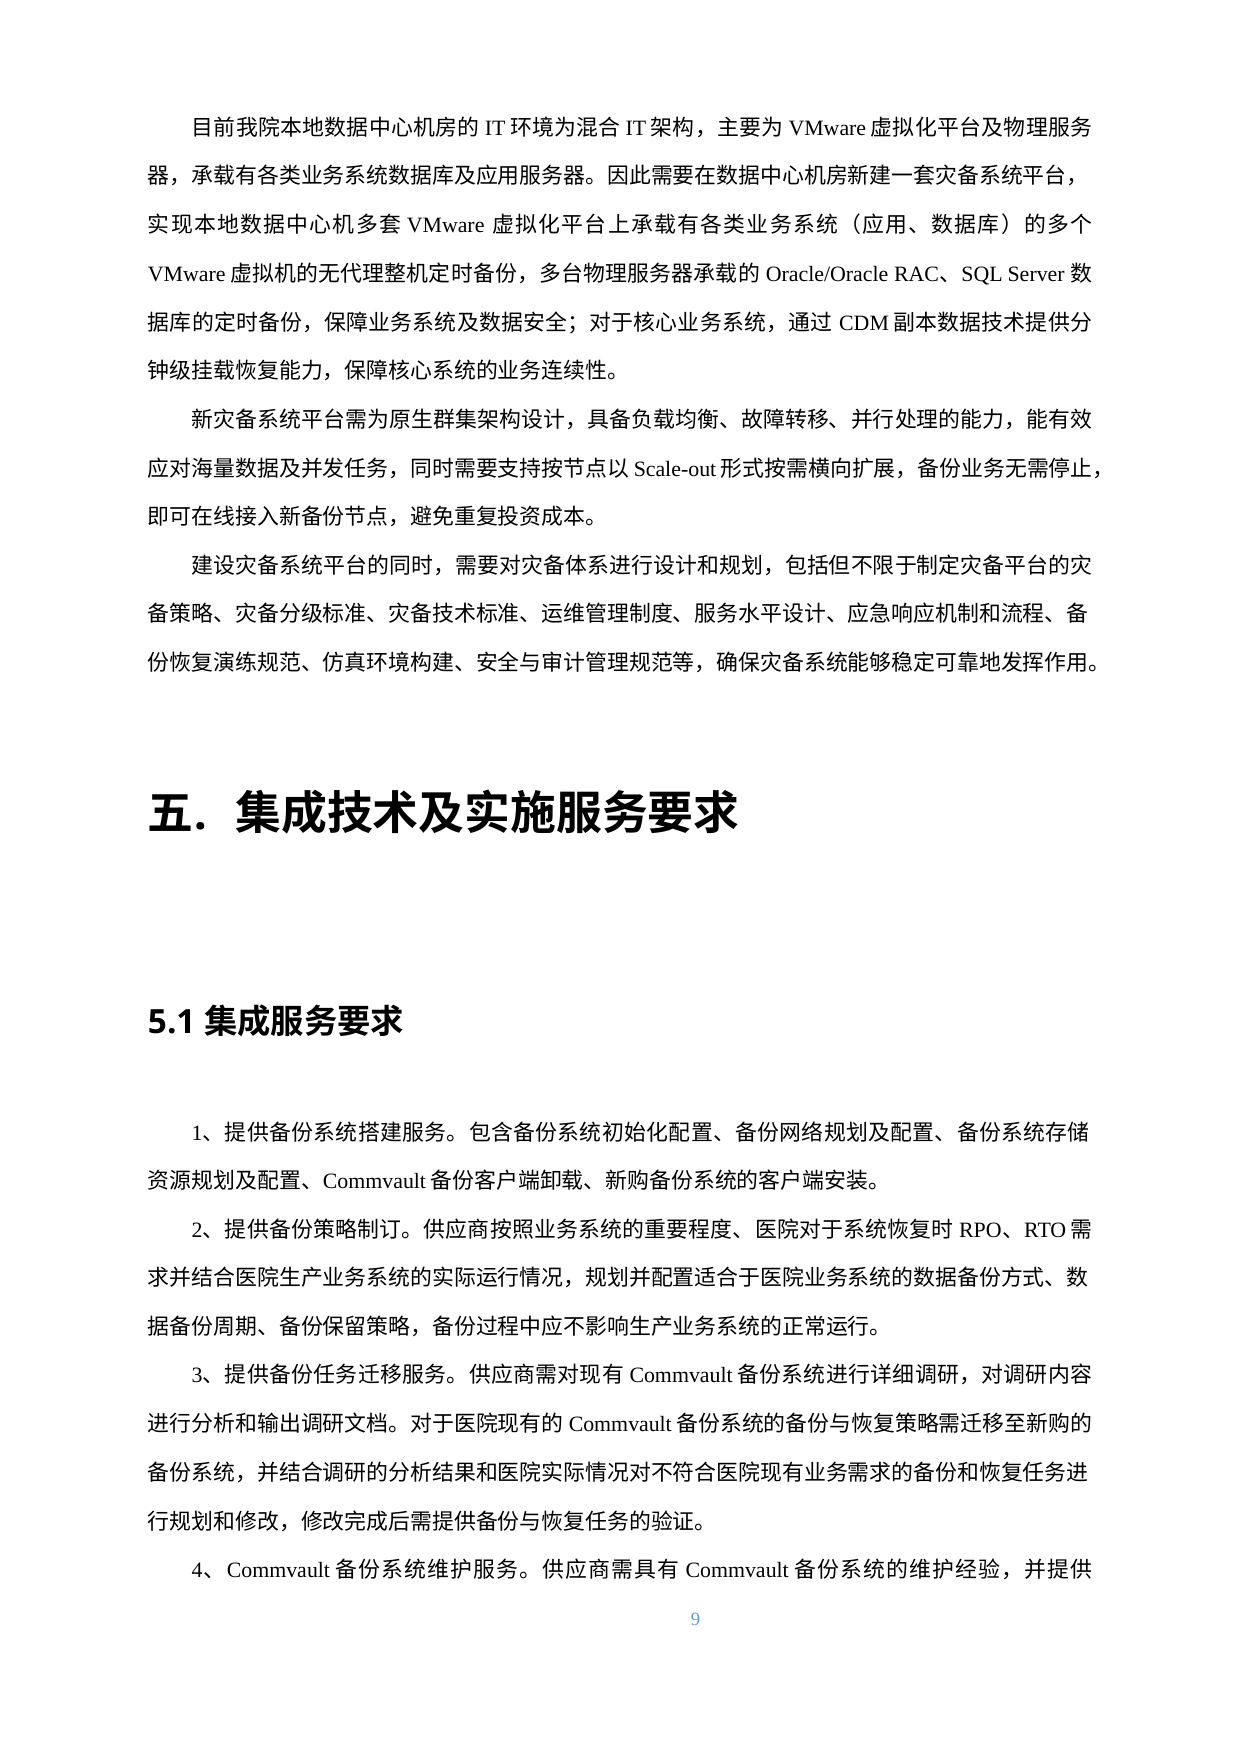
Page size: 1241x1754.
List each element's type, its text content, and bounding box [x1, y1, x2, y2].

subtitle 集成技术及实施服务要求 [148, 761, 1092, 858]
subtitle 5.1 集成服务要求 [148, 987, 1092, 1052]
text 目前我院本地数据中心机房的IT环境为混合IT架构，主要为VMware虚拟化平台及物理服务器，承载有各类业务系统数据库及应用服务器。因此需要在数据中心机房新建一套灾备系统平台，实现本地数据中心机多套VMware 虚拟化平台上承载有各类业务系统（应用、数据库）的多个VMware虚拟机的无代理整机定时备份，多台物理服务器承载的Oracle/Oracle RAC、SQL Server 数据库的定时备份，保障业务系统及数据安全；对于核心业务系统，通过CDM副本数据技术提供分钟级挂载恢复能力，保障核心系统的业务连续性。 [148, 109, 1092, 386]
text 2、提供备份策略制订。供应商按照业务系统的重要程度、医院对于系统恢复时RPO、RTO需求并结合医院生产业务系统的实际运行情况，规划并配置适合于医院业务系统的数据备份方式、数据备份周期、备份保留策略，备份过程中应不影响生产业务系统的正常运行。 [148, 1211, 1092, 1341]
text 新灾备系统平台需为原生群集架构设计，具备负载均衡、故障转移、并行处理的能力，能有效应对海量数据及并发任务，同时需要支持按节点以Scale-out形式按需横向扩展，备份业务无需停止，即可在线接入新备份节点，避免重复投资成本。 [148, 401, 1092, 531]
text 1、提供备份系统搭建服务。包含备份系统初始化配置、备份网络规划及配置、备份系统存储资源规划及配置、Commvault备份客户端卸载、新购备份系统的客户端安装。 [148, 1114, 1092, 1195]
text 建设灾备系统平台的同时，需要对灾备体系进行设计和规划，包括但不限于制定灾备平台的灾备策略、灾备分级标准、灾备技术标准、运维管理制度、服务水平设计、应急响应机制和流程、备份恢复演练规范、仿真环境构建、安全与审计管理规范等，确保灾备系统能够稳定可靠地发挥作用。 [148, 547, 1092, 677]
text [148, 1552, 1092, 1584]
text 3、提供备份任务迁移服务。供应商需对现有Commvault备份系统进行详细调研，对调研内容进行分析和输出调研文档。对于医院现有的Commvault备份系统的备份与恢复策略需迁移至新购的备份系统，并结合调研的分析结果和医院实际情况对不符合医院现有业务需求的备份和恢复任务进行规划和修改，修改完成后需提供备份与恢复任务的验证。 [148, 1357, 1092, 1536]
